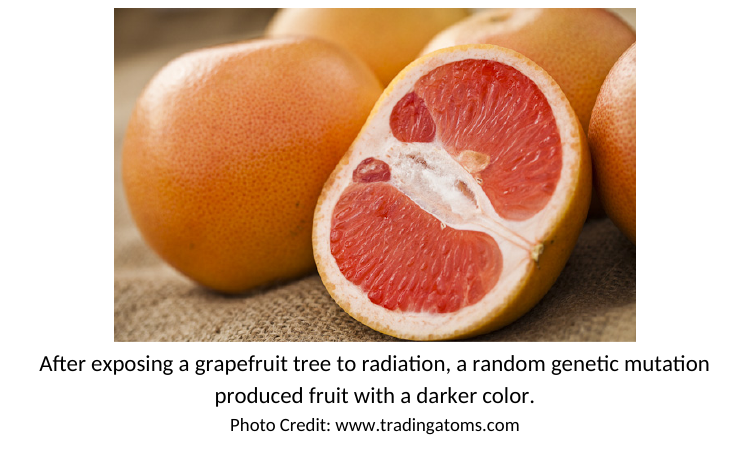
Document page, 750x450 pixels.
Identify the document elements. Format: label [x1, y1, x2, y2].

picture [114, 8, 636, 341]
